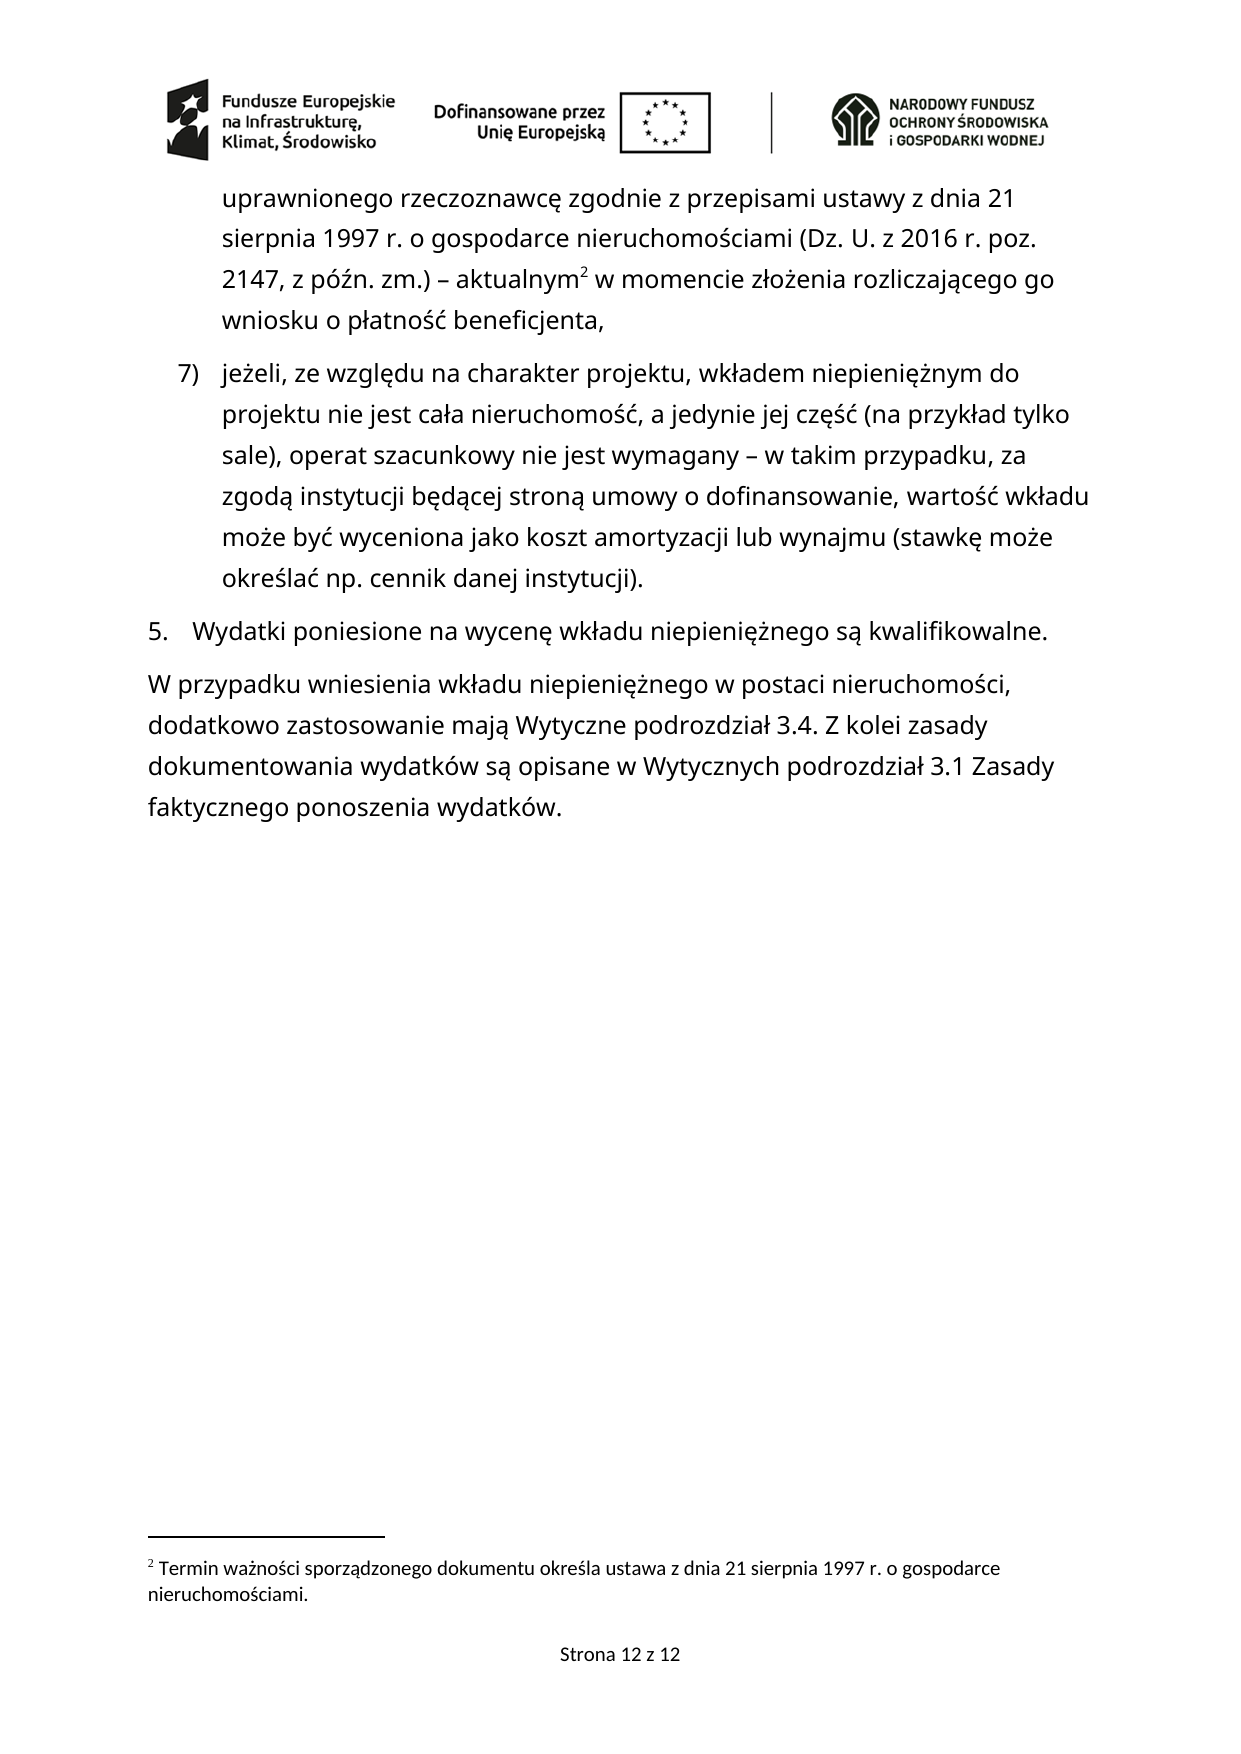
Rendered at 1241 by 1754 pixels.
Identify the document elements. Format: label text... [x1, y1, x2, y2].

picture [147, 59, 1092, 181]
text W przypadku wniesienia wkładu niepieniężnego w postaci nieruchomości, dodatkowo zastosowanie mają Wytyczne podrozdział 3.4. Z kolei zasady dokumentowania wydatków są opisane w Wytycznych podrozdział 3.1 Zasady faktycznego ponoszenia wydatków. [148, 667, 1093, 823]
list Wydatki poniesione na wycenę wkładu niepieniężnego są kwalifikowalne. [148, 614, 1093, 648]
list jeżeli, ze względu na charakter projektu, wkładem niepieniężnym do projektu nie jest cała nieruchomość, a jedynie jej część (na przykład tylko sale), operat szacunkowy nie jest wymagany – w takim przypadku, za zgodą instytucji będącej stroną umowy o dofinansowanie, wartość wkładu może być wyceniona jako koszt amortyzacji lub wynajmu (stawkę może określać np. cennik danej instytucji). [177, 356, 1093, 594]
